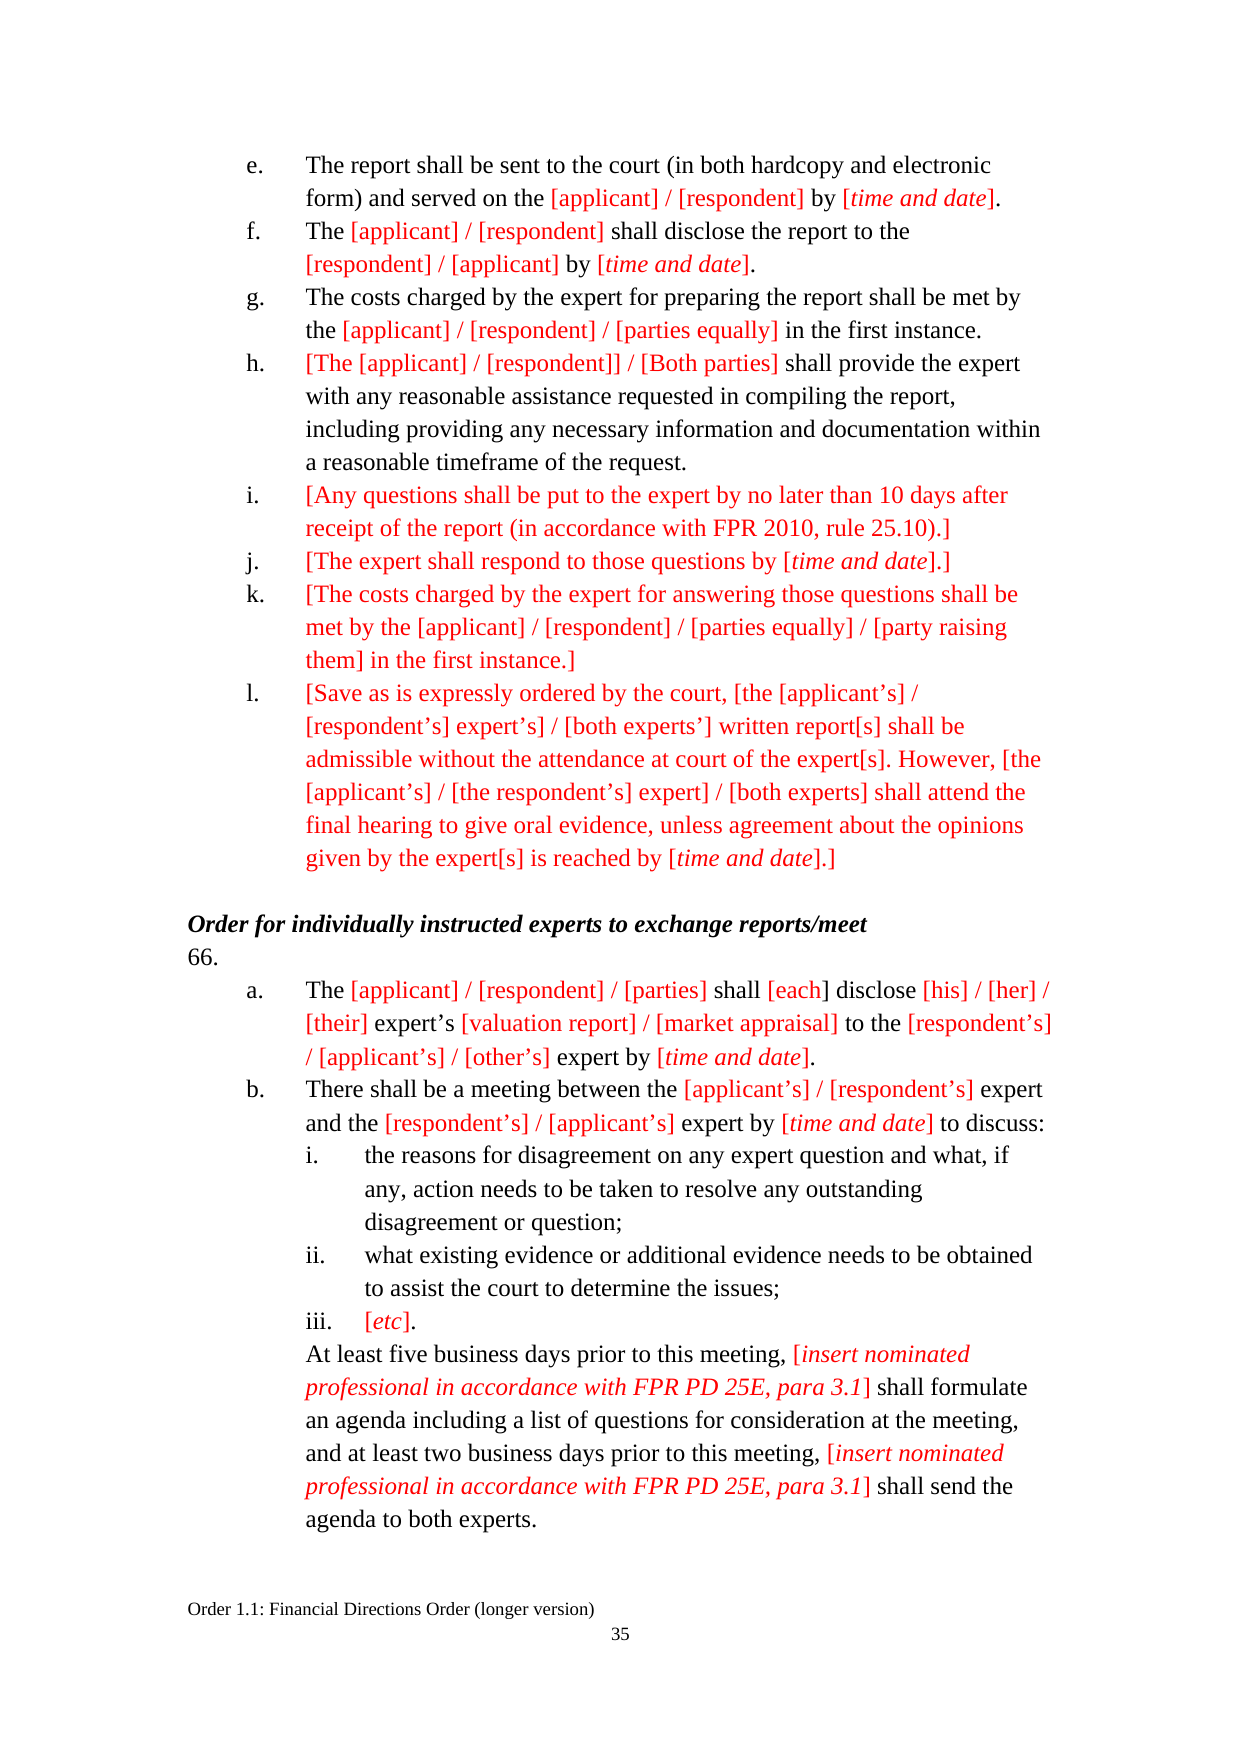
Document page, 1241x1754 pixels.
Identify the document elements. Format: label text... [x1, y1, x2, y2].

list At least five business days prior to this meeting, [insert nominated professional in accordance with FPR PD 25E, para 3.1] shall formulate an agenda including a list of questions for consideration at the meeting, and at least two business days prior to this meeting, [insert nominated professional in accordance with FPR PD 25E, para 3.1] shall send the agenda to both experts. [305, 1339, 1053, 1533]
list The report shall be sent to the court (in both hardcopy and electronic form) and served on the [applicant] / [respondent] by [time and date]. [246, 150, 1053, 212]
list [etc]. [305, 1306, 1053, 1334]
list [The costs charged by the expert for answering those questions shall be met by the [applicant] / [respondent] / [parties equally] / [party raising them] in the first instance.] [246, 579, 1053, 674]
list There shall be a meeting between the [applicant’s] / [respondent’s] expert and the [respondent’s] / [applicant’s] expert by [time and date] to discuss: [246, 1074, 1053, 1136]
list The [applicant] / [respondent] / [parties] shall [each] disclose [his] / [her] / [their] expert’s [valuation report] / [market appraisal] to the [respondent’s] / [applicant’s] / [other’s] expert by [time and date]. [246, 976, 1053, 1070]
list [The [applicant] / [respondent]] / [Both parties] shall provide the expert with any reasonable assistance requested in compiling the report, including providing any necessary information and documentation within a reasonable timeframe of the request. [246, 348, 1053, 476]
list [Any questions shall be put to the expert by no later than 10 days after receipt of the report (in accordance with FPR 2010, rule 25.10).] [246, 480, 1053, 542]
list [Save as is expressly ordered by the court, [the [applicant’s] / [respondent’s] expert’s] / [both experts’] written report[s] shall be admissible without the attendance at court of the expert[s]. However, [the [applicant’s] / [the respondent’s] expert] / [both experts] shall attend the final hearing to give oral evidence, unless agreement about the opinions given by the expert[s] is reached by [time and date].] [246, 678, 1053, 872]
list The costs charged by the expert for preparing the report shall be met by the [applicant] / [respondent] / [parties equally] in the first instance. [246, 282, 1053, 344]
list what existing evidence or additional evidence needs to be obtained to assist the court to determine the issues; [305, 1240, 1053, 1301]
list [The expert shall respond to those questions by [time and date].] [246, 546, 1053, 575]
list Order for individually instructed experts to exchange reports/meet [187, 909, 1053, 938]
list the reasons for disagreement on any expert question and what, if any, action needs to be taken to resolve any outstanding disagreement or question; [305, 1141, 1053, 1235]
list The [applicant] / [respondent] shall disclose the report to the [respondent] / [applicant] by [time and date]. [246, 216, 1053, 278]
